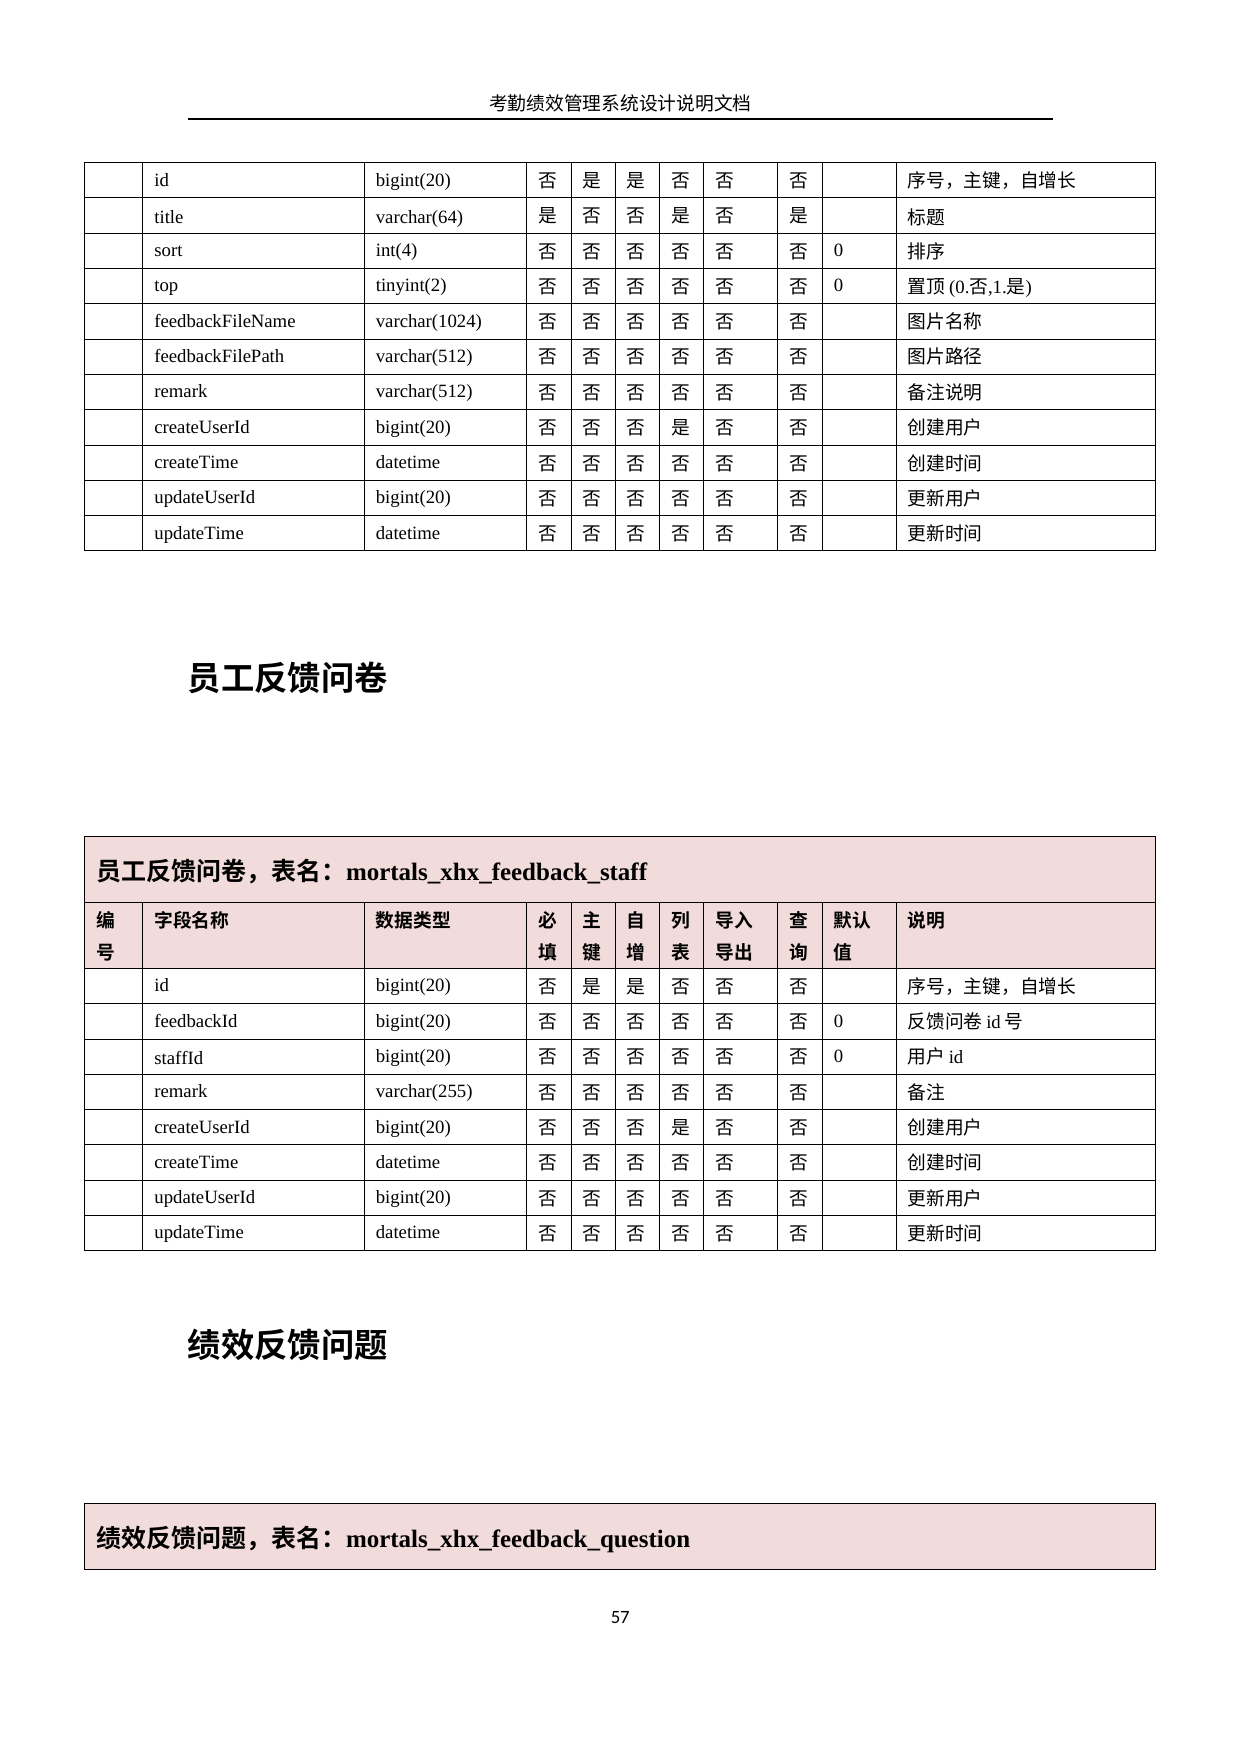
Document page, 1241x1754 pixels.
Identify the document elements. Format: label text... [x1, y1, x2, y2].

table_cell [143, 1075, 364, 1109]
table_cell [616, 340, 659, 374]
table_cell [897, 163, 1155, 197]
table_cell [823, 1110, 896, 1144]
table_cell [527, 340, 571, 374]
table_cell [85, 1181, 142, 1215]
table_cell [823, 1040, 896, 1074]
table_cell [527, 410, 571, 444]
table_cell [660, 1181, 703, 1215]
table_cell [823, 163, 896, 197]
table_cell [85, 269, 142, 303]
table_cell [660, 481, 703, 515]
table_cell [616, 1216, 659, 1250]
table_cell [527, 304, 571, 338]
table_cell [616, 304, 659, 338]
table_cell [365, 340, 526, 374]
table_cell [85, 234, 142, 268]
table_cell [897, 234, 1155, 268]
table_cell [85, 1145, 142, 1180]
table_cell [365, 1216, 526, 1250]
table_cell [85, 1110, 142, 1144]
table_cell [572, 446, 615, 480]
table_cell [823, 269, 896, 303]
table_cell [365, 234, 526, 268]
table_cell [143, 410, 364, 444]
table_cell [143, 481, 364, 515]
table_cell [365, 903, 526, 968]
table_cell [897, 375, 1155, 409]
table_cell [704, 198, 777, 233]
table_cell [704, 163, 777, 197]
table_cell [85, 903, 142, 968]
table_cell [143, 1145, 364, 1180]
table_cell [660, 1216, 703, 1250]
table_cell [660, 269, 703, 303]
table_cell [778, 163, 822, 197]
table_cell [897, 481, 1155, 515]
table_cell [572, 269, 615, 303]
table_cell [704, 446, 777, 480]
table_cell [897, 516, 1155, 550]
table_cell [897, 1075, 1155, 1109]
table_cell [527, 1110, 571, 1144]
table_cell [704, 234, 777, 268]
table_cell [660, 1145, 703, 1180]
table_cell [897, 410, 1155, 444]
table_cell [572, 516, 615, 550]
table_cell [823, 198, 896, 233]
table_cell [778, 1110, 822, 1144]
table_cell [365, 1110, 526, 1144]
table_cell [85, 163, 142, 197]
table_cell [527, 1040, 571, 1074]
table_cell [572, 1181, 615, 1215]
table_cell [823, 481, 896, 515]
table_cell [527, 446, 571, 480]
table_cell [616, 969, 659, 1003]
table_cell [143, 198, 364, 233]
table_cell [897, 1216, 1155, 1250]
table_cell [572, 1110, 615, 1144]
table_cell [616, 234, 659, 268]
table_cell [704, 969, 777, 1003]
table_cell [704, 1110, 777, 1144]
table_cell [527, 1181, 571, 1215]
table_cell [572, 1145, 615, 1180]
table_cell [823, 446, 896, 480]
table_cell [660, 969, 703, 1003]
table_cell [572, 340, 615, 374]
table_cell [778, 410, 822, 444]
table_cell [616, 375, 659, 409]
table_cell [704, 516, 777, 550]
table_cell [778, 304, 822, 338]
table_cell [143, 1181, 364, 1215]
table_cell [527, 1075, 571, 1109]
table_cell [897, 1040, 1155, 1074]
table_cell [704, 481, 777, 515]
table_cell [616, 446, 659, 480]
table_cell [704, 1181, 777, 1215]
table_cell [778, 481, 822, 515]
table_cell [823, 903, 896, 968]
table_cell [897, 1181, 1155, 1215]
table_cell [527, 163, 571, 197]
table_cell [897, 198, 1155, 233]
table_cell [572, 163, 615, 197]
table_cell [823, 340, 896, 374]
subtitle 绩效反馈问题 [187, 1311, 1053, 1376]
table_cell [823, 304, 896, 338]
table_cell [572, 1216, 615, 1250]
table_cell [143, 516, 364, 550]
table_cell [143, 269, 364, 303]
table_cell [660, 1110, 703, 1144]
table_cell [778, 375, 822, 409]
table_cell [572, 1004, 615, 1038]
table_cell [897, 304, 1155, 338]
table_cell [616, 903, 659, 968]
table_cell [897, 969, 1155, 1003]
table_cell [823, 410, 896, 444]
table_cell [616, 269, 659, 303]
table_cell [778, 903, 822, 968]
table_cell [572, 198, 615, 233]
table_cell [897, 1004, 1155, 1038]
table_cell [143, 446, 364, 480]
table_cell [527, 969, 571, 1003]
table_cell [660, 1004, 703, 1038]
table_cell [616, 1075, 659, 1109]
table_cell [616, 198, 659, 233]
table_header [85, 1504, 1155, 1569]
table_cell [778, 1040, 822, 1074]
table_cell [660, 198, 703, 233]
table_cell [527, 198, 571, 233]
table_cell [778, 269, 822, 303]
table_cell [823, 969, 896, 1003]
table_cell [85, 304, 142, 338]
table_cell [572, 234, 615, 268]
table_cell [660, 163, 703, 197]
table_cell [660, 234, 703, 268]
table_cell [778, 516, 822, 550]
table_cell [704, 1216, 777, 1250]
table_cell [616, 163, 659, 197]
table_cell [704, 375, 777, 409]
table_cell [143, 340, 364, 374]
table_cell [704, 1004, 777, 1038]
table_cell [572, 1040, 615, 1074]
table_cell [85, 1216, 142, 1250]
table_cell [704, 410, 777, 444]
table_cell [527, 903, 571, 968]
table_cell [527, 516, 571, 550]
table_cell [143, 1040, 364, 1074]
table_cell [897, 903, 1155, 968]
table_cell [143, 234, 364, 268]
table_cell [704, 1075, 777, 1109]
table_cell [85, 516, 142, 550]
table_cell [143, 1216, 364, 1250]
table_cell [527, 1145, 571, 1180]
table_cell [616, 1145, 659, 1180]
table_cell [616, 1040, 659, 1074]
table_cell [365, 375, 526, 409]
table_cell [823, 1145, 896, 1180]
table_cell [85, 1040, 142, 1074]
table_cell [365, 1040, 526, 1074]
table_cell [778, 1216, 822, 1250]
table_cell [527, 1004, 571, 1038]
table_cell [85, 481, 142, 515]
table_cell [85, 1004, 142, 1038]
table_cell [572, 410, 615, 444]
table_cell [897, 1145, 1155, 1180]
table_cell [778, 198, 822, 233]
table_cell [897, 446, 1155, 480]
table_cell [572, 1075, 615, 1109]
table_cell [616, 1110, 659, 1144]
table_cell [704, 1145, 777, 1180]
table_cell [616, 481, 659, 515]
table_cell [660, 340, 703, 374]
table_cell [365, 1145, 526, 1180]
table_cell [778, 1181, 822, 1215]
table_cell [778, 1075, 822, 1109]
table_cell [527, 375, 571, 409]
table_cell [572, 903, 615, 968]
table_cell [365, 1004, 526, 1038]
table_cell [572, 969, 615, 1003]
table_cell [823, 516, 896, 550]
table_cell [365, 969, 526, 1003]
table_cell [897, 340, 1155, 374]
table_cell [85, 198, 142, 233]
subtitle 员工反馈问卷 [187, 643, 1053, 708]
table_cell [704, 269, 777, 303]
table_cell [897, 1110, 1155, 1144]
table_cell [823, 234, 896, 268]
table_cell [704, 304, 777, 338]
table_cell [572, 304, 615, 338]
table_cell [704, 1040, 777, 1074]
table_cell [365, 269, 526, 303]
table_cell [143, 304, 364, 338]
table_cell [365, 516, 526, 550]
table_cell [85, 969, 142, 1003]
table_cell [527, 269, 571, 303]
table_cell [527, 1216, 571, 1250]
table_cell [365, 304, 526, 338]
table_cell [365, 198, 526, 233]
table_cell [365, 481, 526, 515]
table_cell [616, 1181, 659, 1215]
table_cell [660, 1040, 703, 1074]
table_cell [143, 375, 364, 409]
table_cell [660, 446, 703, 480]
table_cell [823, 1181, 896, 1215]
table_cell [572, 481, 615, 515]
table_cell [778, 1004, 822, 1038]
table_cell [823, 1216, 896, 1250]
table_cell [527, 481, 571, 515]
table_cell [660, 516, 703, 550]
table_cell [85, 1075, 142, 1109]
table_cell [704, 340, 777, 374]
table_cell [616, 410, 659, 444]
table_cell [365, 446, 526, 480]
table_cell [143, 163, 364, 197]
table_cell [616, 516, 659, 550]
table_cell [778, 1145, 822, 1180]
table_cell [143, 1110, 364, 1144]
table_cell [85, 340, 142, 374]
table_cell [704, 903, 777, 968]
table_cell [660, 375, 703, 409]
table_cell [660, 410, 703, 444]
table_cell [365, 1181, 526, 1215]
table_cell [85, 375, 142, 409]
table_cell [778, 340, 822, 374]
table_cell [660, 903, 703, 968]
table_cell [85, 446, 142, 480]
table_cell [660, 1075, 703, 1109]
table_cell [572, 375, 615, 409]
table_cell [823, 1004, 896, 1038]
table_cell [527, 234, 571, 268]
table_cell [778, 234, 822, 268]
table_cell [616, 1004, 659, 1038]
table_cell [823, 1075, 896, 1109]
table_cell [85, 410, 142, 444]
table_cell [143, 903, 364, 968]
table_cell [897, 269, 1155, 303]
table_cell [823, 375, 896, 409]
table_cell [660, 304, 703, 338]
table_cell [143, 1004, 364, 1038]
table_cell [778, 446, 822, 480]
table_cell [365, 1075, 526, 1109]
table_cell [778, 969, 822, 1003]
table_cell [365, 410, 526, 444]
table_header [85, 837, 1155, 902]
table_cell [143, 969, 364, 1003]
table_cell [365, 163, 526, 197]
